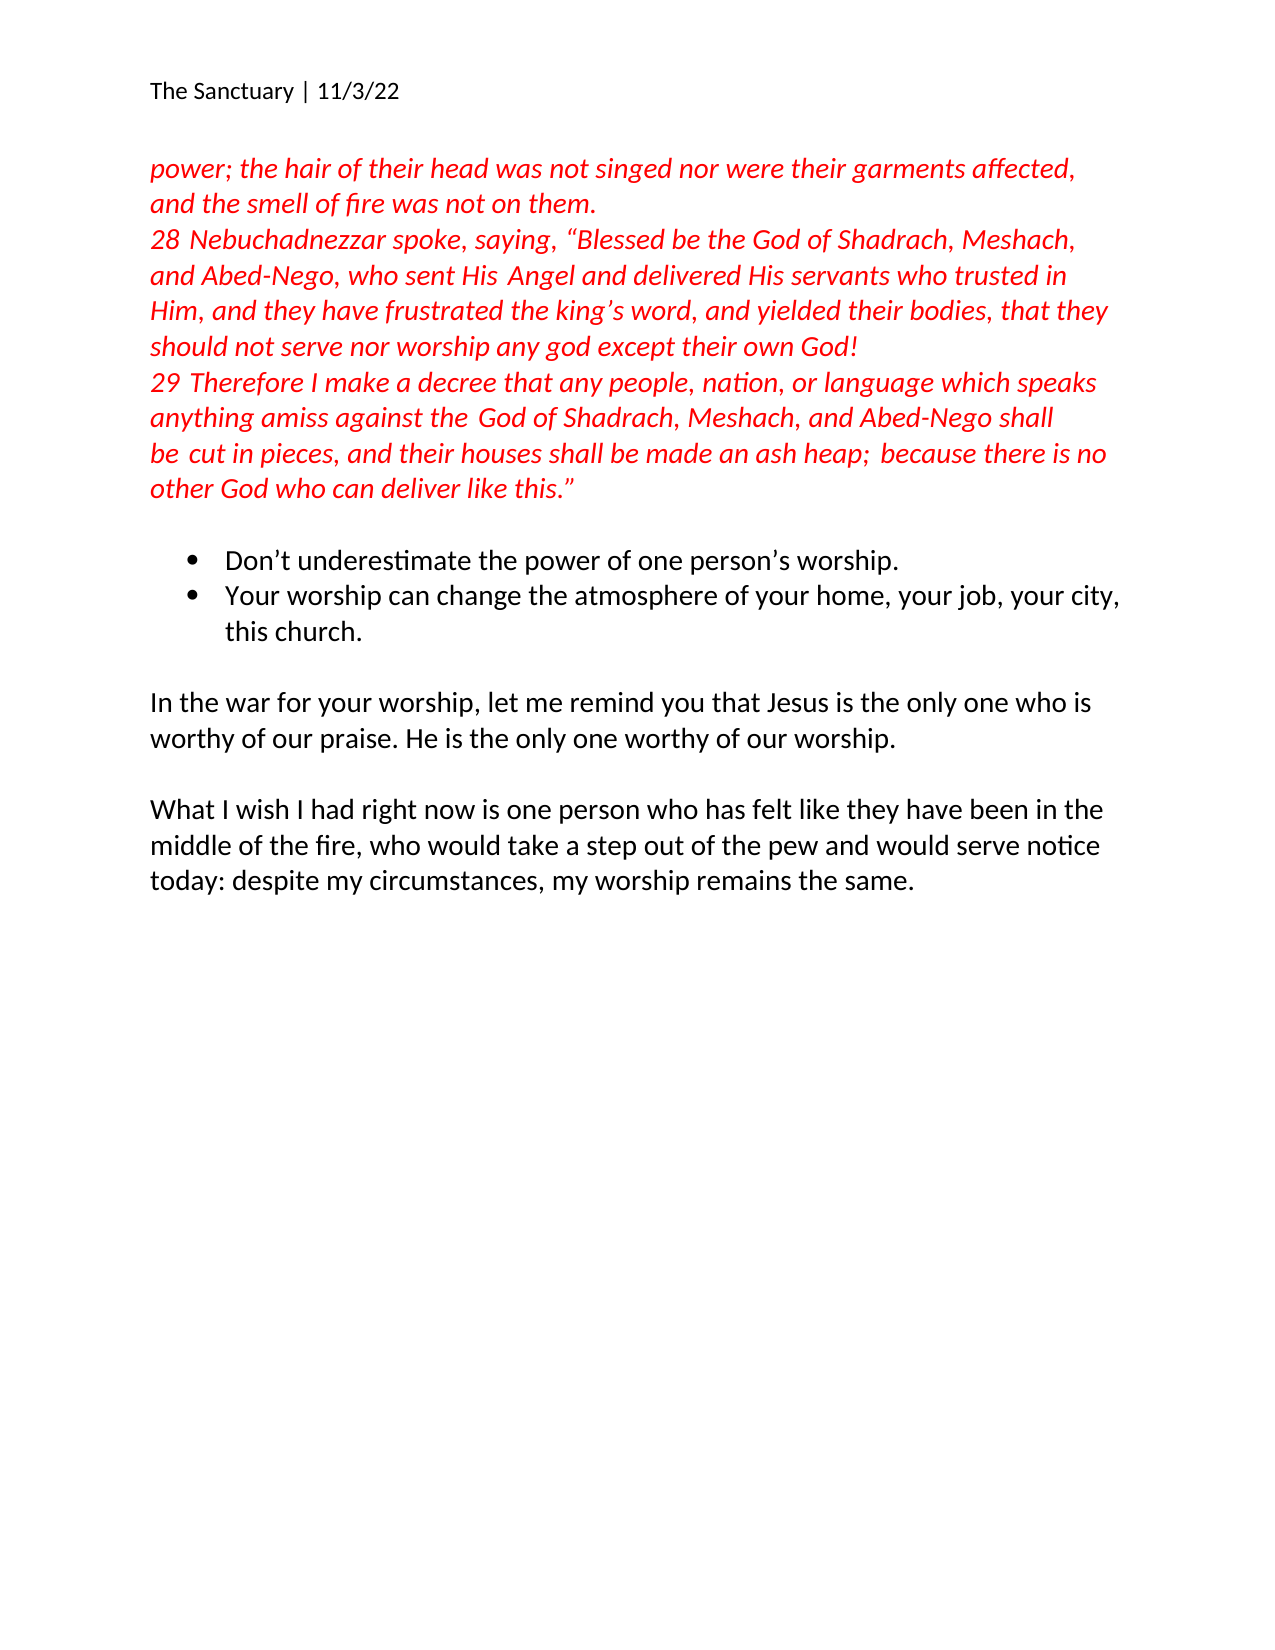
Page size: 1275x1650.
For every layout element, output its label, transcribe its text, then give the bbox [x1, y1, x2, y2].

list Your worship can change the atmosphere of your home, your job, your city, this church. [187, 577, 1125, 649]
text In the war for your worship, let me remind you that Jesus is the only one who is worthy of our praise. He is the only one worthy of our worship. [150, 684, 1125, 756]
list Don’t underestimate the power of one person’s worship. [187, 542, 1125, 577]
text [150, 150, 1125, 221]
text 28 Nebuchadnezzar spoke, saying, “Blessed be the God of Shadrach, Meshach, and Abed-Nego, who sent His Angel and delivered His servants who trusted in Him, and they have frustrated the king’s word, and yielded their bodies, that they should not serve nor worship any god except their own God! [150, 221, 1125, 364]
text What I wish I had right now is one person who has felt like they have been in the middle of the fire, who would take a step out of the pew and would serve notice today: despite my circumstances, my worship remains the same. [150, 791, 1125, 898]
text 29 Therefore I make a decree that any people, nation, or language which speaks anything amiss against the God of Shadrach, Meshach, and Abed-Nego shall be cut in pieces, and their houses shall be made an ash heap; because there is no other God who can deliver like this.” [150, 364, 1125, 506]
